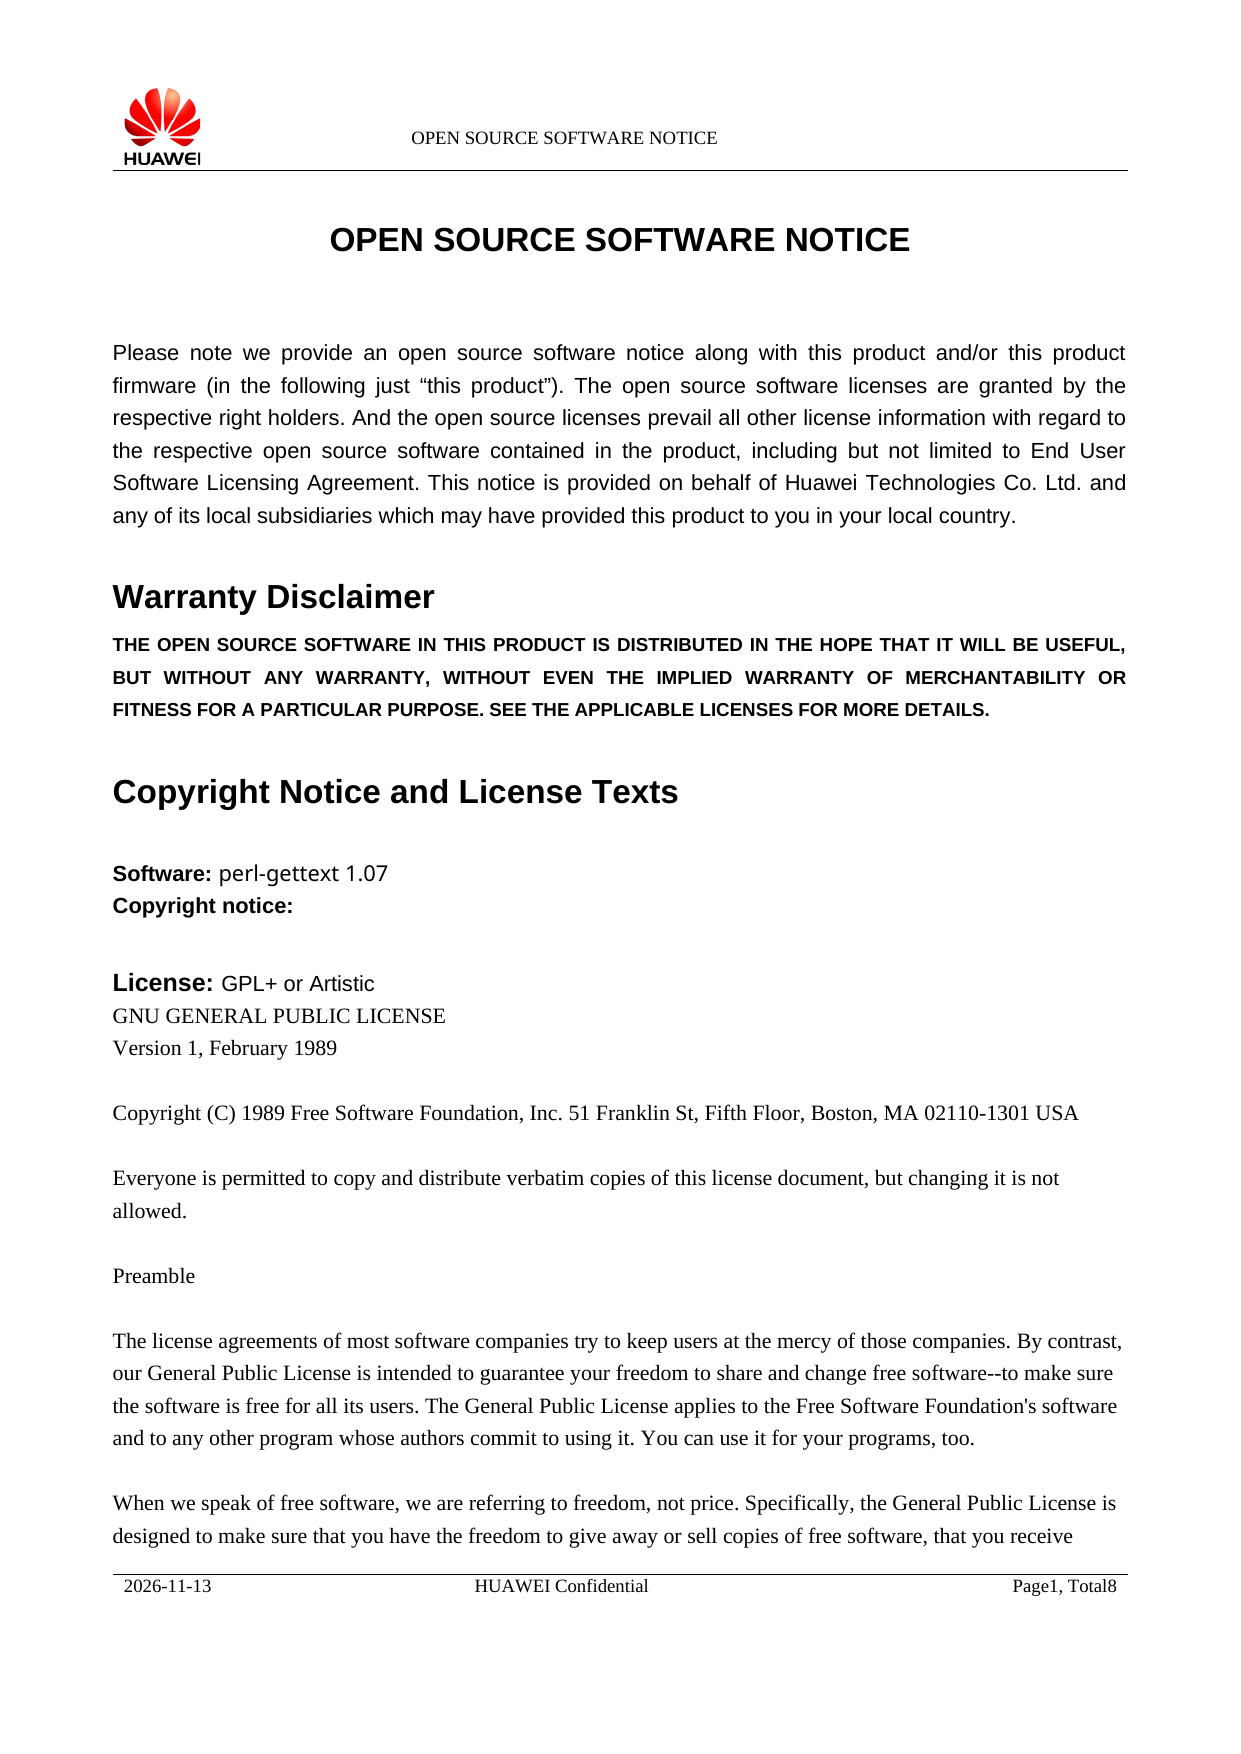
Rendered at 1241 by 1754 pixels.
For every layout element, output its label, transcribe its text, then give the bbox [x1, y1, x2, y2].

text Copyright Notice and License Texts [112, 759, 1128, 824]
text Copyright notice: [112, 889, 1128, 921]
text The open source software in this product is distributed in the hope that it will be useful, but WITHOUT ANY WARRANTY, without even the implied warranty of MERCHANTABILITY or FITNESS FOR A PARTICULAR PURPOSE. See the applicable licenses for more details. [112, 629, 1128, 726]
text OPEN SOURCE SOFTWARE NOTICE [112, 206, 1128, 271]
text Warranty Disclaimer [112, 564, 1128, 629]
picture [124, 88, 201, 165]
text Please note we provide an open source software notice along with this product and/or this product firmware (in the following just “this product”). The open source software licenses are granted by the respective right holders. And the open source licenses prevail all other license information with regard to the respective open source software contained in the product, including but not limited to End User Software Licensing Agreement. This notice is provided on behalf of Huawei Technologies Co. Ltd. and any of its local subsidiaries which may have provided this product to you in your local country. [112, 336, 1128, 531]
title Software: perl-gettext 1.07 [112, 856, 1128, 889]
text License: GPL+ or Artistic [112, 966, 1128, 999]
